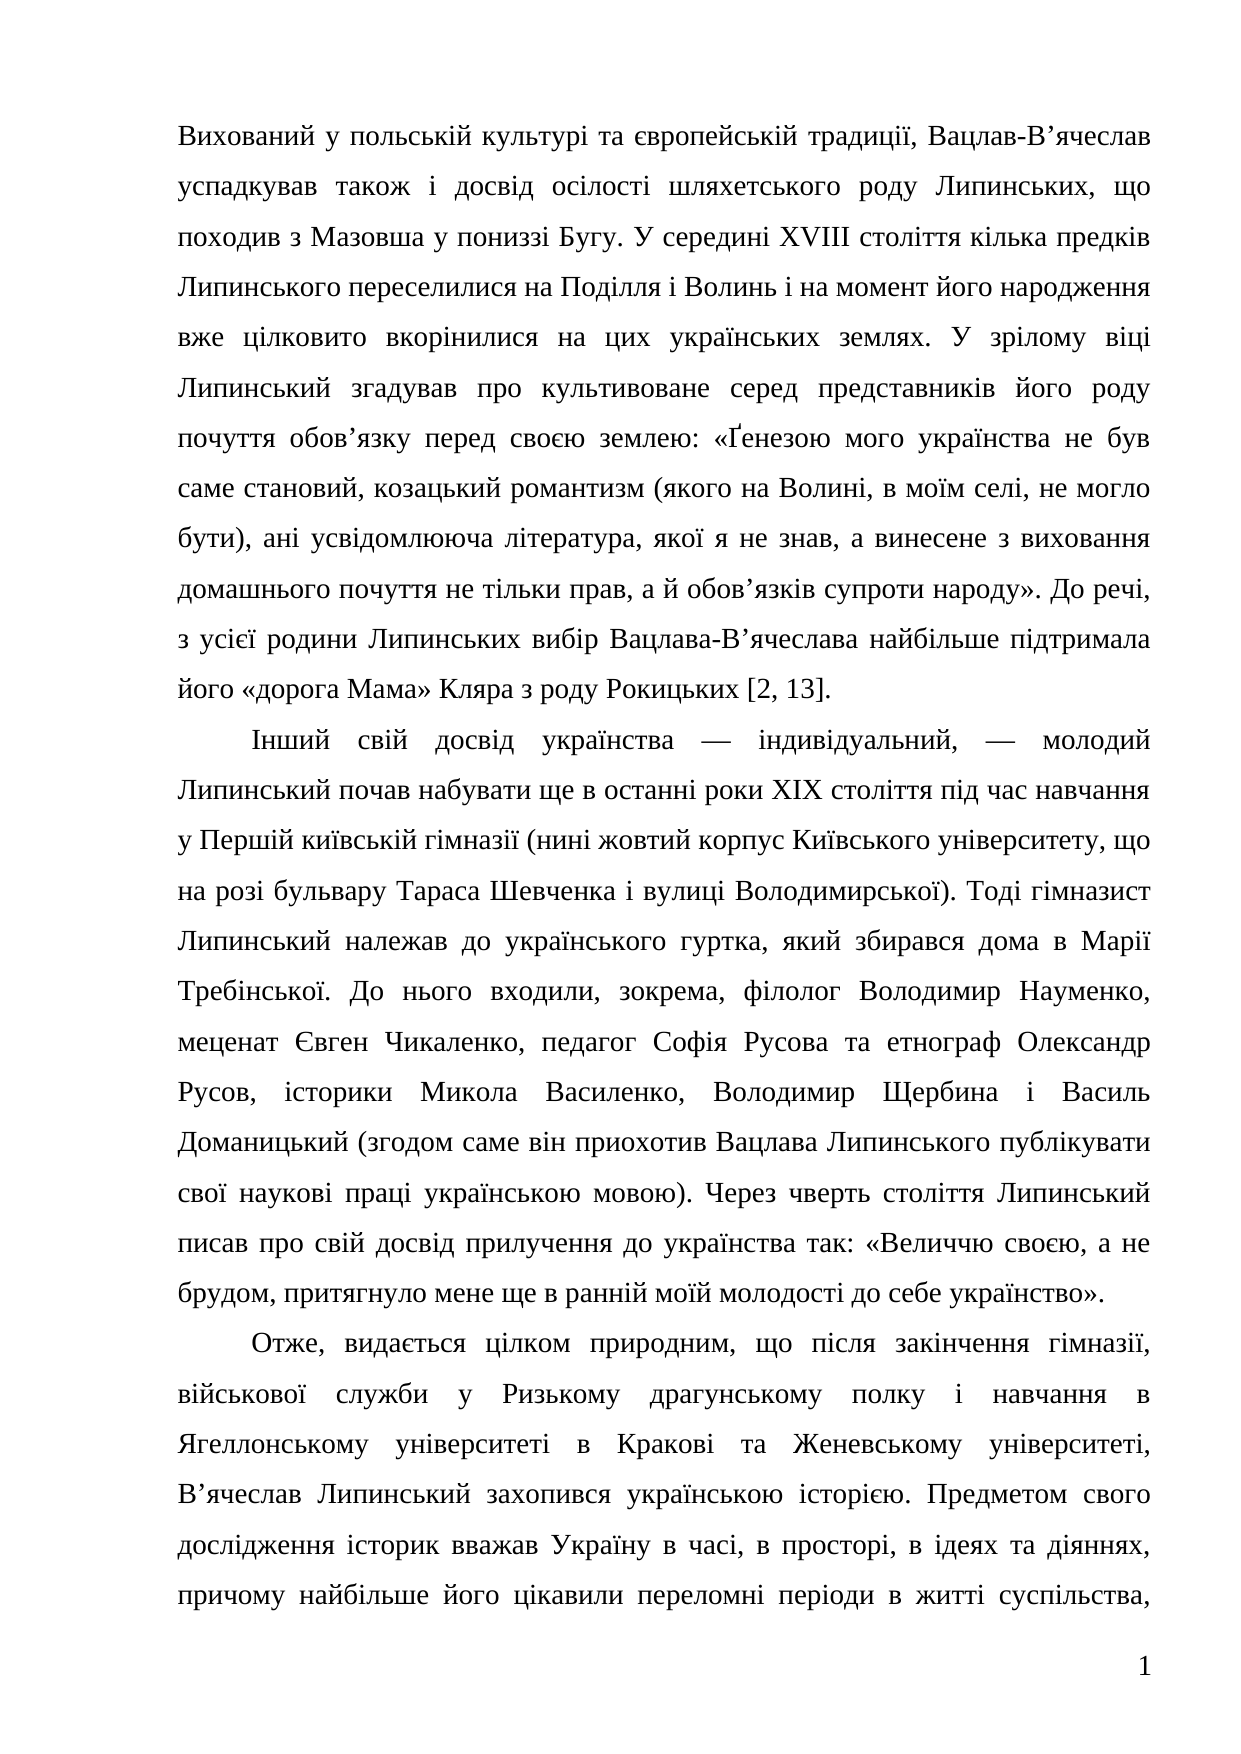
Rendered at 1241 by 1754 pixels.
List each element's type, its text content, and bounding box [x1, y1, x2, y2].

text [177, 1326, 1152, 1611]
text Інший свій досвід українства — індивідуальний, — молодий Липинський почав набувати ще в останні роки ХІХ століття під час навчання у Першій київській гімназії (нині жовтий корпус Київського університету, що на розі бульвару Тараса Шевченка і вулиці Володимирської). Тоді гімназист Липинський належав до українського гуртка, який збирався дома в Марії Требінської. До нього входили, зокрема, філолог Володимир Науменко, меценат Євген Чикаленко, педагог Софія Русова та етнограф Олександр Русов, історики Микола Василенко, Володимир Щербина і Василь Доманицький (згодом саме він приохотив Вацлава Липинського публікувати свої наукові праці українською мовою). Через чверть століття Липинський писав про свій досвід прилучення до українства так: «Величчю своєю, а не брудом, притягнуло мене ще в ранній моїй молодості до себе українство». [177, 722, 1152, 1309]
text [177, 118, 1152, 705]
